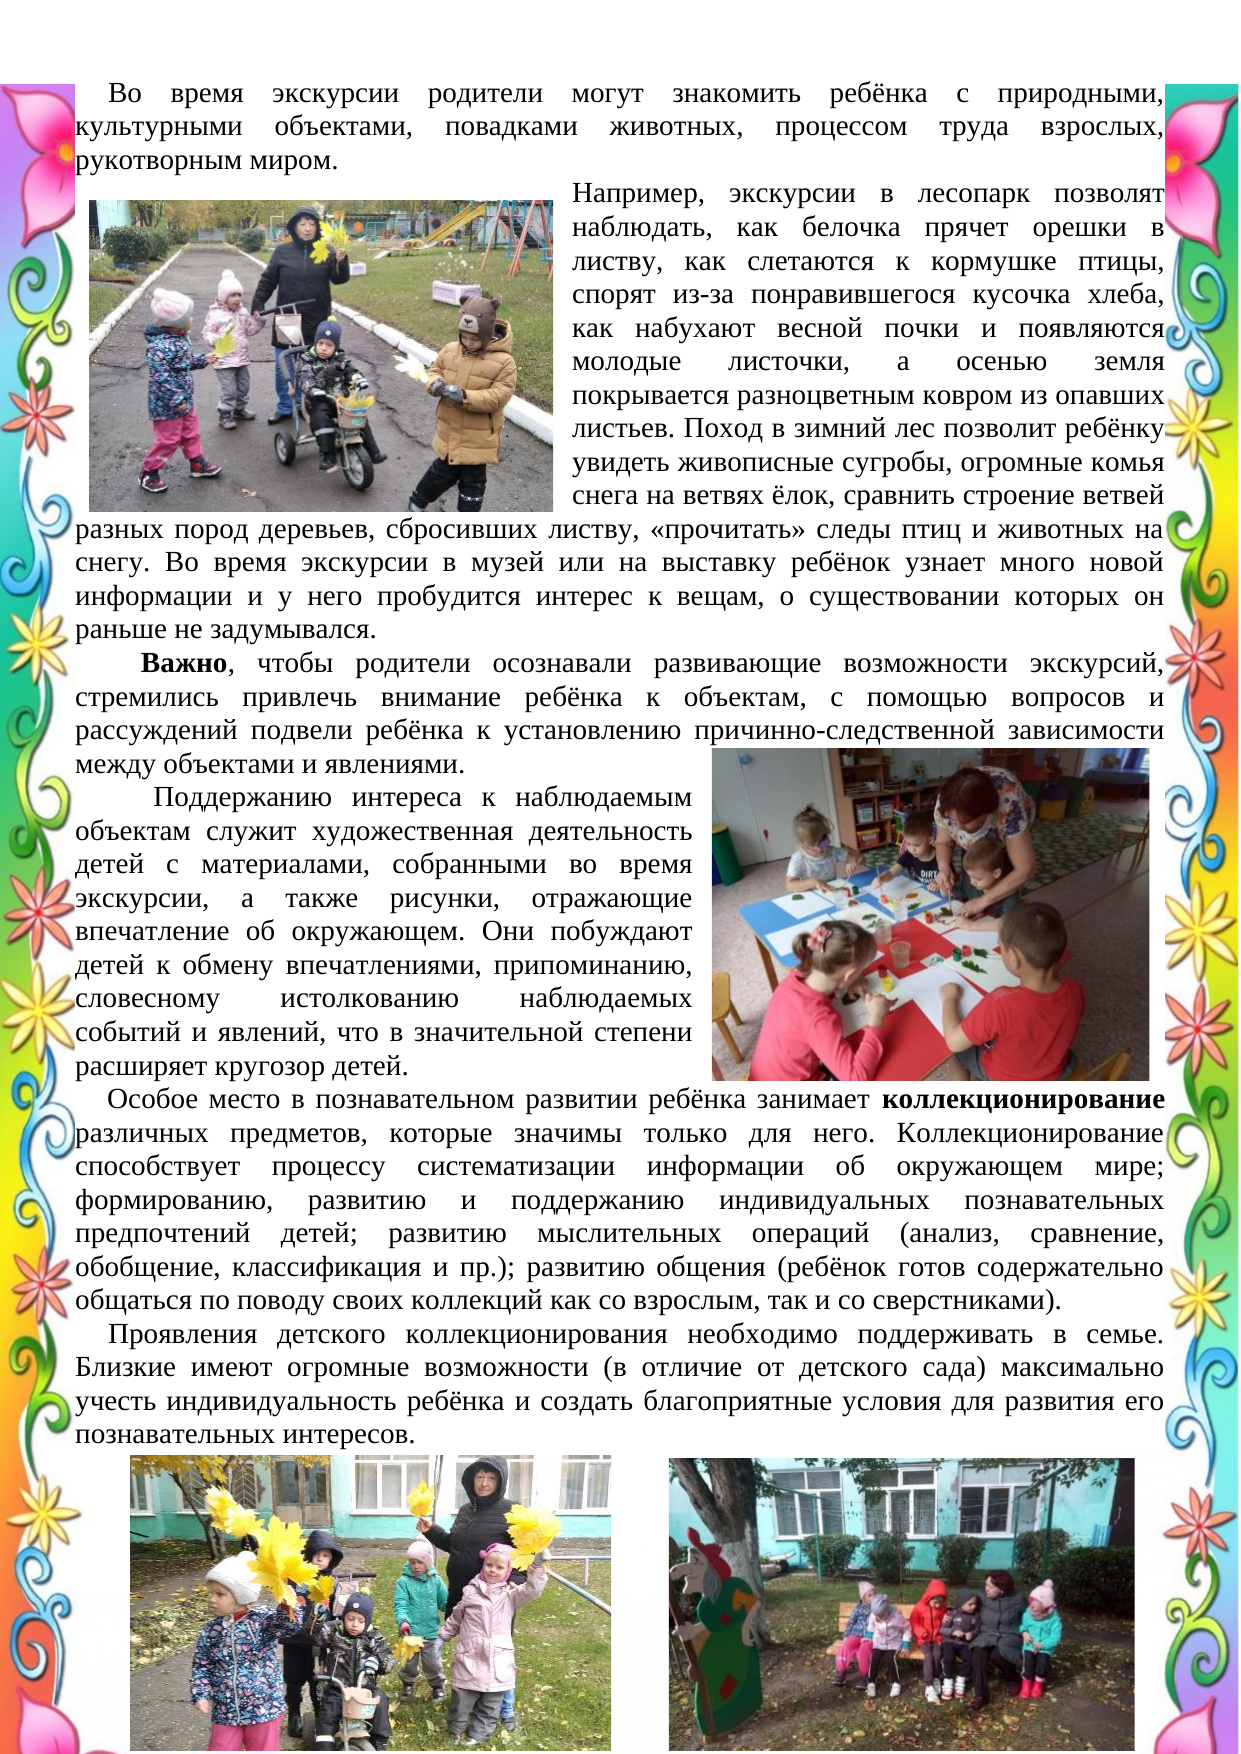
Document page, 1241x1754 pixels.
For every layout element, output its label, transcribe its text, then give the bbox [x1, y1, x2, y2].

picture [89, 200, 554, 510]
picture [0, 84, 1239, 1754]
text Во время экскурсии родители могут знакомить ребёнка с природными, культурными объектами, повадками животных, процессом труда взрослых, рукотворным миром. [75, 75, 1165, 176]
picture [711, 748, 1149, 1080]
text Проявления детского коллекционирования необходимо поддерживать в семье. Близкие имеют огромные возможности (в отличие от детского сада) максимально учесть индивидуальность ребёнка и создать благоприятные условия для развития его познавательных интересов. [75, 1316, 1165, 1450]
text Важно, чтобы родители осознавали развивающие возможности экскурсий, стремились привлечь внимание ребёнка к объектам, с помощью вопросов и рассуждений подвели ребёнка к установлению причинно-следственной зависимости между объектами и явлениями. [75, 645, 1165, 779]
text Особое место в познавательном развитии ребёнка занимает коллекционирование различных предметов, которые значимы только для него. Коллекционирование способствует процессу систематизации информации об окружающем мире; формированию, развитию и поддержанию индивидуальных познавательных предпочтений детей; развитию мыслительных операций (анализ, сравнение, обобщение, классификация и пр.); развитию общения (ребёнок готов содержательно общаться по поводу своих коллекций как со взрослым, так и со сверстниками). [75, 1081, 1165, 1316]
